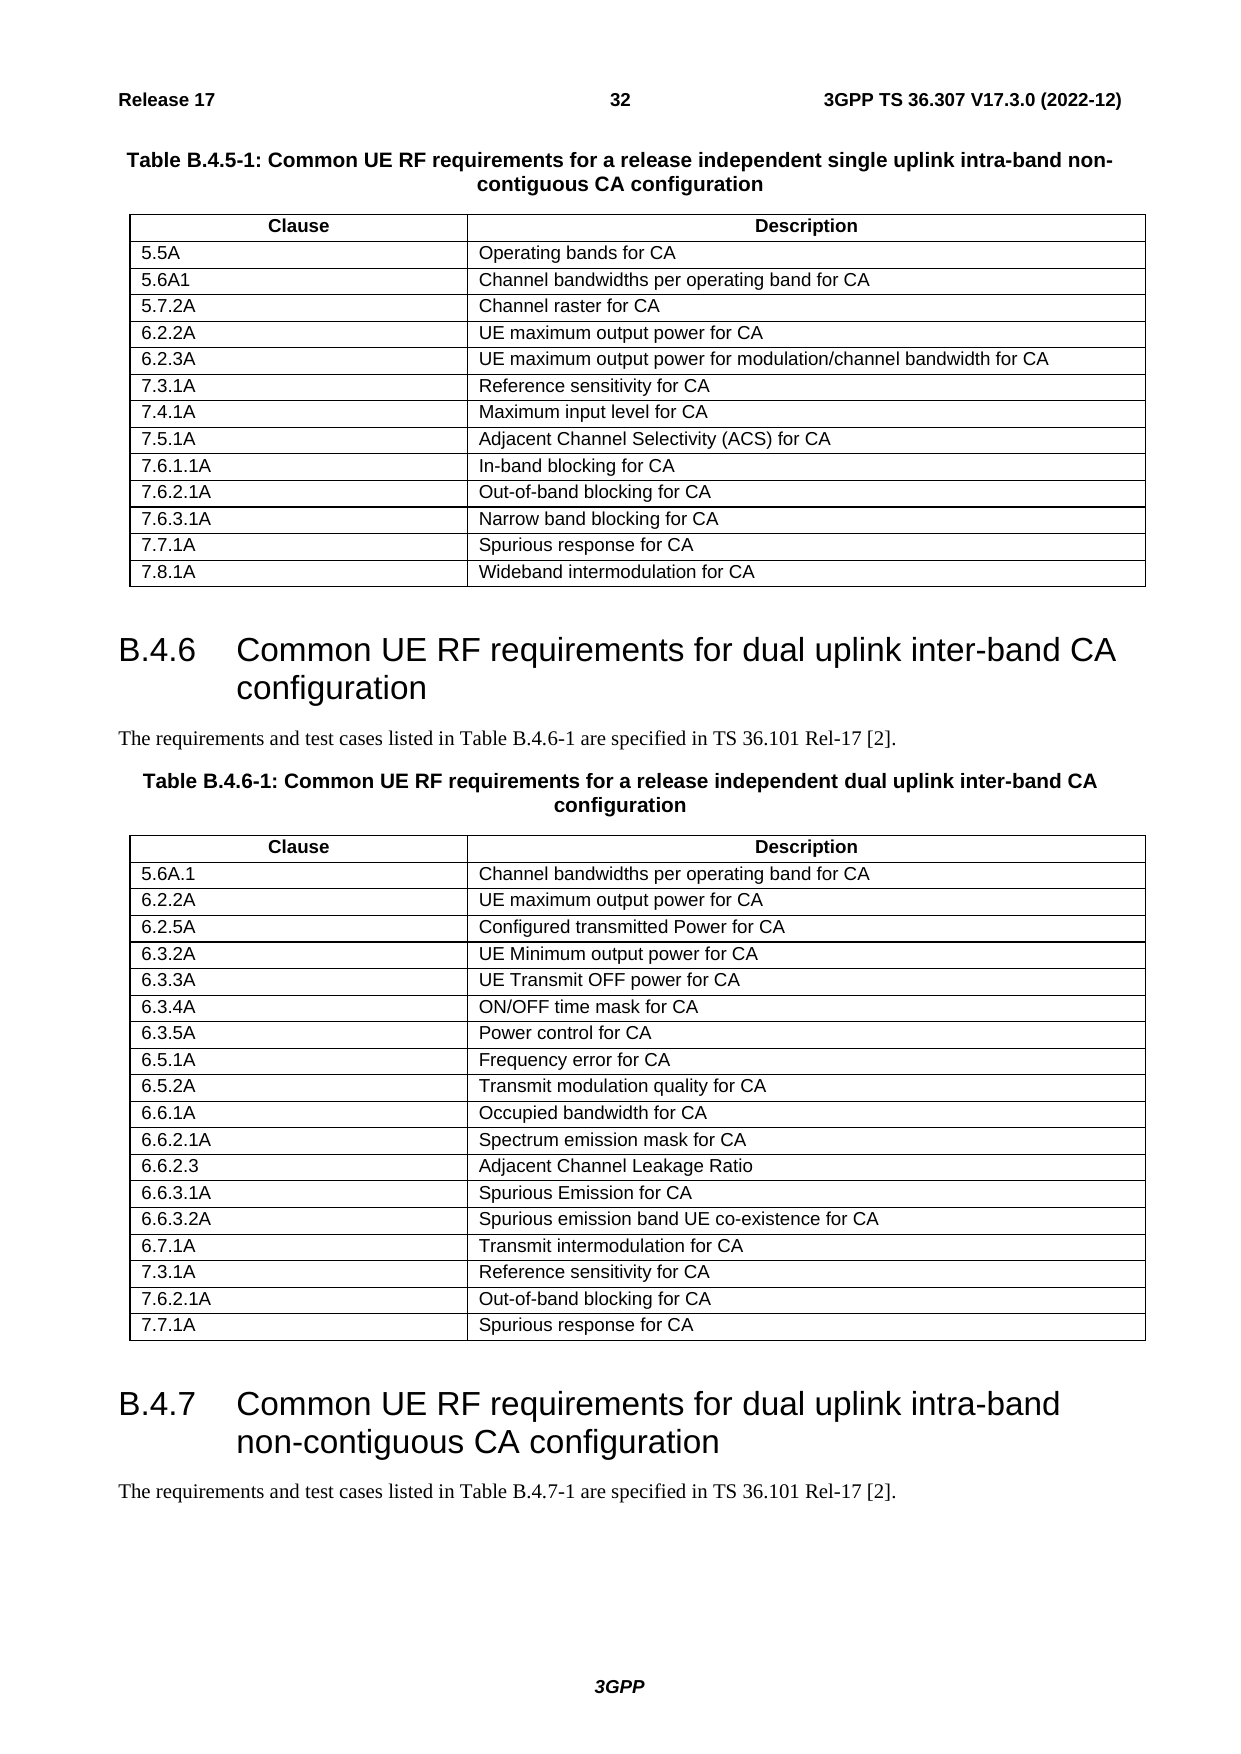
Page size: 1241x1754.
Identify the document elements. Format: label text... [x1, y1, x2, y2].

table_cell 7.7.1A [131, 1314, 467, 1340]
table_cell Occupied bandwidth for CA [468, 1102, 1145, 1127]
table_cell 7.4.1A [131, 401, 467, 427]
table_cell 5.5A [131, 242, 467, 267]
table_cell 7.6.1.1A [131, 454, 467, 480]
table_cell 6.3.3A [131, 969, 467, 994]
table_cell 6.5.2A [131, 1075, 467, 1101]
table_cell 6.7.1A [131, 1235, 467, 1260]
table_cell Out-of-band blocking for CA [468, 1288, 1145, 1313]
table_cell 7.7.1A [131, 534, 467, 559]
text The requirements and test cases listed in Table B.4.6-1 are specified in TS 36.101 Rel-17 [2]. [118, 726, 1122, 750]
table_cell 7.6.3.1A [131, 508, 467, 533]
table_cell 6.2.2A [131, 322, 467, 347]
subtitle B.4.6 Common UE RF requirements for dual uplink inter-band CA configuration [118, 630, 1122, 707]
table_cell Channel bandwidths per operating band for CA [468, 269, 1145, 294]
table_cell 6.2.5A [131, 916, 467, 941]
table_header Description [468, 215, 1145, 241]
table_cell Wideband intermodulation for CA [468, 561, 1145, 586]
table_cell Spectrum emission mask for CA [468, 1128, 1145, 1154]
table_cell 7.6.2.1A [131, 1288, 467, 1313]
table_cell UE Transmit OFF power for CA [468, 969, 1145, 994]
table_header Description [468, 836, 1145, 862]
table_cell 5.7.2A [131, 295, 467, 321]
table_cell Spurious response for CA [468, 1314, 1145, 1340]
table_cell Frequency error for CA [468, 1049, 1145, 1074]
table_cell Adjacent Channel Leakage Ratio [468, 1155, 1145, 1180]
table_cell Maximum input level for CA [468, 401, 1145, 427]
table_cell 5.6A1 [131, 269, 467, 294]
table_cell 7.6.2.1A [131, 481, 467, 506]
table_cell Channel raster for CA [468, 295, 1145, 321]
text Table B.4.6-1: Common UE RF requirements for a release independent dual uplink inter-band CA configuration [118, 768, 1122, 816]
table_cell 6.3.4A [131, 996, 467, 1021]
table_cell Out-of-band blocking for CA [468, 481, 1145, 506]
subtitle B.4.7 Common UE RF requirements for dual uplink intra-band non-contiguous CA configuration [118, 1384, 1122, 1461]
table_cell Transmit modulation quality for CA [468, 1075, 1145, 1101]
table_cell UE maximum output power for CA [468, 889, 1145, 915]
table_cell UE maximum output power for CA [468, 322, 1145, 347]
table_cell Reference sensitivity for CA [468, 1261, 1145, 1287]
table_header Clause [131, 836, 467, 862]
table_cell 7.5.1A [131, 428, 467, 453]
table_cell Adjacent Channel Selectivity (ACS) for CA [468, 428, 1145, 453]
text Table B.4.5-1: Common UE RF requirements for a release independent single uplink intra-band non-contiguous CA configuration [118, 148, 1122, 196]
table_cell 6.5.1A [131, 1049, 467, 1074]
table_cell 6.3.2A [131, 943, 467, 968]
table_cell Spurious Emission for CA [468, 1181, 1145, 1207]
table_cell Narrow band blocking for CA [468, 508, 1145, 533]
text The requirements and test cases listed in Table B.4.7-1 are specified in TS 36.101 Rel-17 [2]. [118, 1479, 1122, 1503]
table_cell 6.6.2.1A [131, 1128, 467, 1154]
table_cell 7.3.1A [131, 1261, 467, 1287]
table_cell 7.8.1A [131, 561, 467, 586]
table_cell UE maximum output power for modulation/channel bandwidth for CA [468, 348, 1145, 374]
table_cell 6.6.3.1A [131, 1181, 467, 1207]
table_cell 6.6.2.3 [131, 1155, 467, 1180]
table_cell 6.2.3A [131, 348, 467, 374]
table_header Clause [131, 215, 467, 241]
table_cell ON/OFF time mask for CA [468, 996, 1145, 1021]
table_cell Operating bands for CA [468, 242, 1145, 267]
table_cell 6.2.2A [131, 889, 467, 915]
table_cell In-band blocking for CA [468, 454, 1145, 480]
table_cell 6.6.3.2A [131, 1208, 467, 1233]
table_cell Reference sensitivity for CA [468, 375, 1145, 400]
table_cell Power control for CA [468, 1022, 1145, 1048]
table_cell Spurious response for CA [468, 534, 1145, 559]
table_cell 6.3.5A [131, 1022, 467, 1048]
table_cell Transmit intermodulation for CA [468, 1235, 1145, 1260]
table_cell 7.3.1A [131, 375, 467, 400]
table_cell 5.6A.1 [131, 863, 467, 888]
table_cell Channel bandwidths per operating band for CA [468, 863, 1145, 888]
table_cell 6.6.1A [131, 1102, 467, 1127]
table_cell UE Minimum output power for CA [468, 943, 1145, 968]
table_cell Configured transmitted Power for CA [468, 916, 1145, 941]
table_cell Spurious emission band UE co-existence for CA [468, 1208, 1145, 1233]
